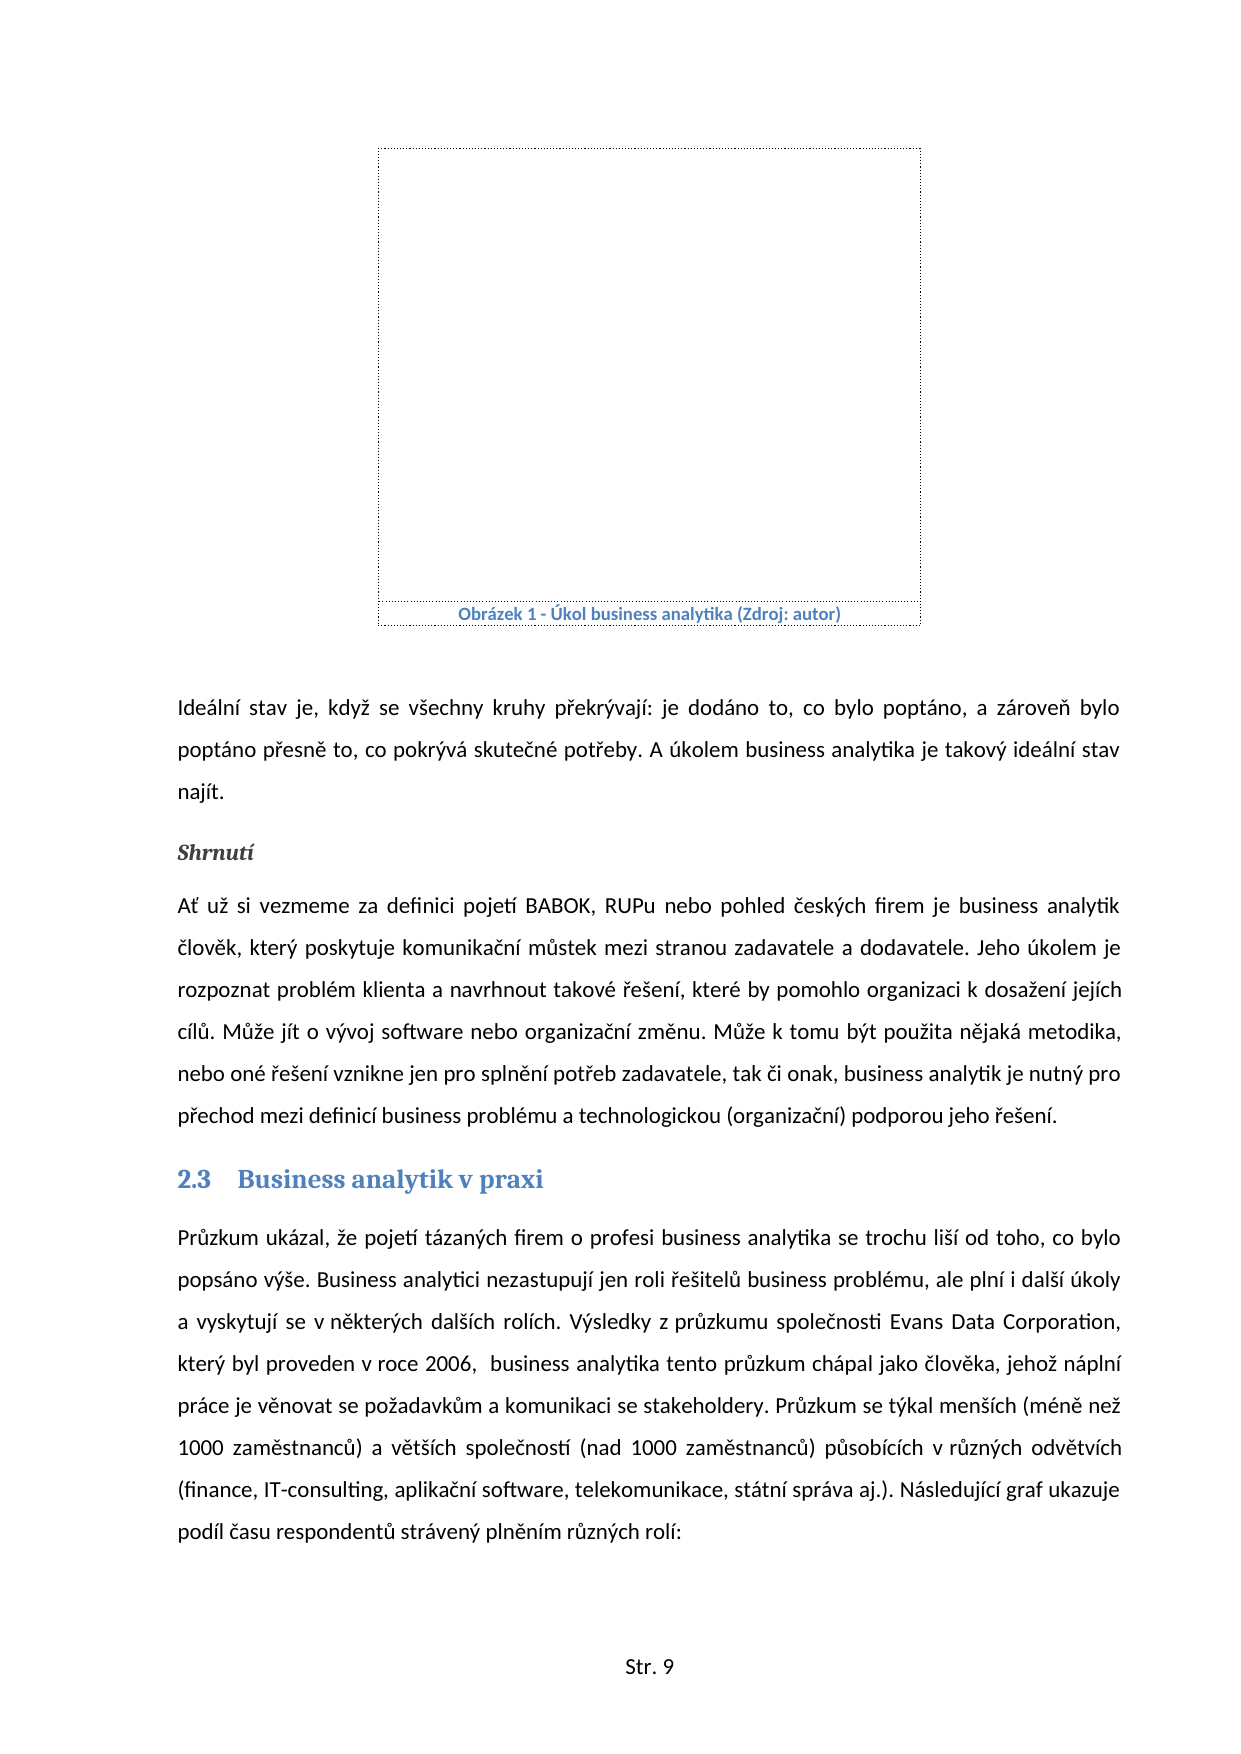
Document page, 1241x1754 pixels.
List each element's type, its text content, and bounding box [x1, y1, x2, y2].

text Ideální stav je, když se všechny kruhy překrývají: je dodáno to, co bylo poptáno, a zároveň bylo poptáno přesně to, co pokrývá skutečné potřeby. A úkolem business analytika je takový ideální stav najít. [177, 693, 1122, 805]
subtitle Shrnutí [177, 839, 1122, 866]
table_header [379, 148, 921, 601]
text Průzkum ukázal, že pojetí tázaných firem o profesi business analytika se trochu liší od toho, co bylo popsáno výše. Business analytici nezastupují jen roli řešitelů business problému, ale plní i další úkoly a vyskytují se v některých dalších rolích. Výsledky z průzkumu společnosti Evans Data Corporation, který byl proveden v roce 2006, business analytika tento průzkum chápal jako člověka, jehož náplní práce je věnovat se požadavkům a komunikaci se stakeholdery. Průzkum se týkal menších (méně než 1000 zaměstnanců) a větších společností (nad 1000 zaměstnanců) působících v různých odvětvích (finance, IT-consulting, aplikační software, telekomunikace, státní správa aj.). Následující graf ukazuje podíl času respondentů strávený plněním různých rolí: [177, 1223, 1122, 1545]
subtitle Business analytik v praxi [177, 1164, 1122, 1195]
text Ať už si vezmeme za definici pojetí BABOK, RUPu nebo pohled českých firem je business analytik člověk, který poskytuje komunikační můstek mezi stranou zadavatele a dodavatele. Jeho úkolem je rozpoznat problém klienta a navrhnout takové řešení, které by pomohlo organizaci k dosažení jejích cílů. Může jít o vývoj software nebo organizační změnu. Může k tomu být použita nějaká metodika, nebo oné řešení vznikne jen pro splnění potřeb zadavatele, tak či onak, business analytik je nutný pro přechod mezi definicí business problému a technologickou (organizační) podporou jeho řešení. [177, 892, 1122, 1129]
